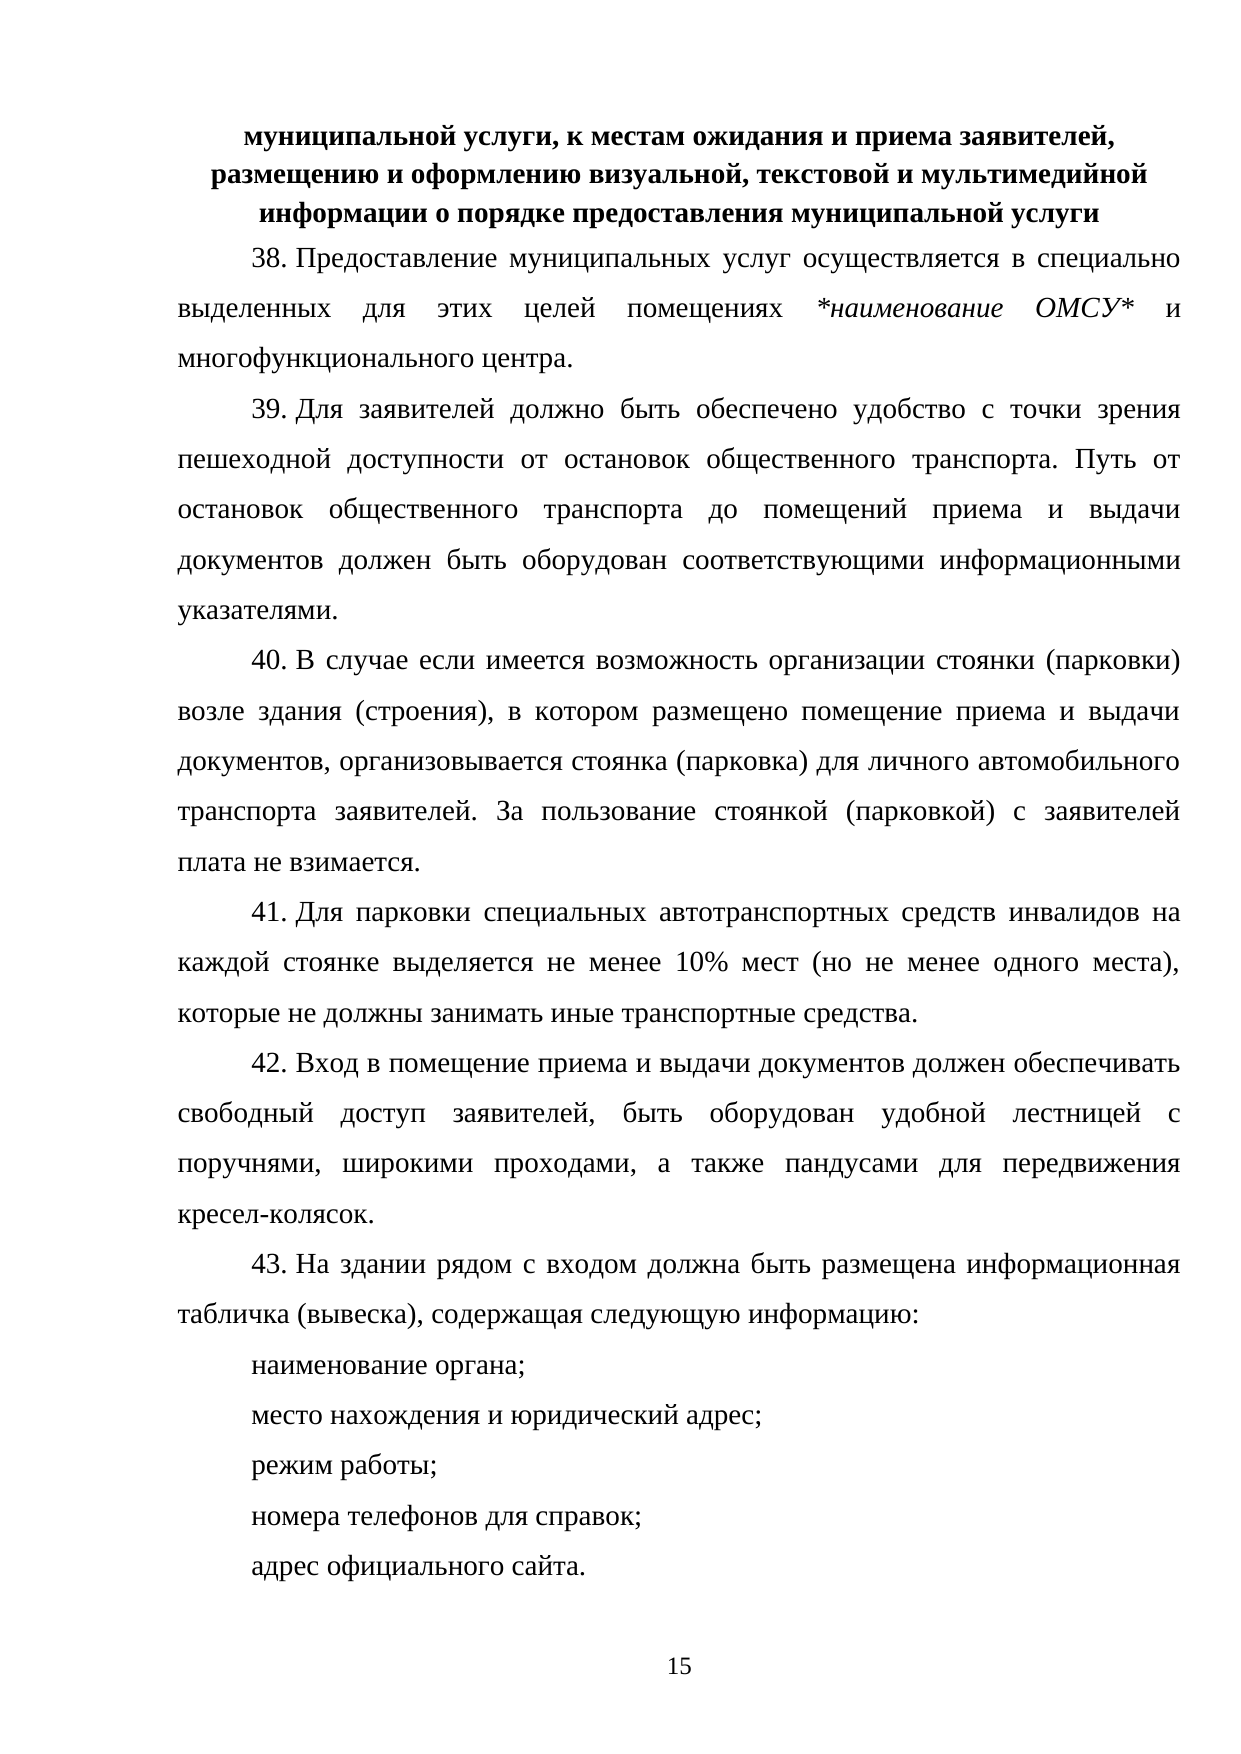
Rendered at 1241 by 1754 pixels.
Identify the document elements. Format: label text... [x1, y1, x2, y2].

list На здании рядом с входом должна быть размещена информационная табличка (вывеска), содержащая следующую информацию: [177, 1246, 1181, 1330]
text номера телефонов для справок; [177, 1498, 1181, 1531]
text адрес официального сайта. [177, 1548, 1181, 1582]
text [177, 118, 1181, 229]
text режим работы; [177, 1447, 1181, 1481]
list В случае если имеется возможность организации стоянки (парковки) возле здания (строения), в котором размещено помещение приема и выдачи документов, организовывается стоянка (парковка) для личного автомобильного транспорта заявителей. За пользование стоянкой (парковкой) с заявителей плата не взимается. [177, 642, 1181, 877]
list Для парковки специальных автотранспортных средств инвалидов на каждой стоянке выделяется не менее 10% мест (но не менее одного места), которые не должны занимать иные транспортные средства. [177, 894, 1181, 1028]
text наименование органа; [177, 1347, 1181, 1380]
list Предоставление муниципальных услуг осуществляется в специально выделенных для этих целей помещениях *наименование ОМСУ* и многофункционального центра. [177, 240, 1181, 374]
text место нахождения и юридический адрес; [177, 1397, 1181, 1431]
list Вход в помещение приема и выдачи документов должен обеспечивать свободный доступ заявителей, быть оборудован удобной лестницей с поручнями, широкими проходами, а также пандусами для передвижения кресел-колясок. [177, 1045, 1181, 1229]
list Для заявителей должно быть обеспечено удобство с точки зрения пешеходной доступности от остановок общественного транспорта. Путь от остановок общественного транспорта до помещений приема и выдачи документов должен быть оборудован соответствующими информационными указателями. [177, 391, 1181, 626]
